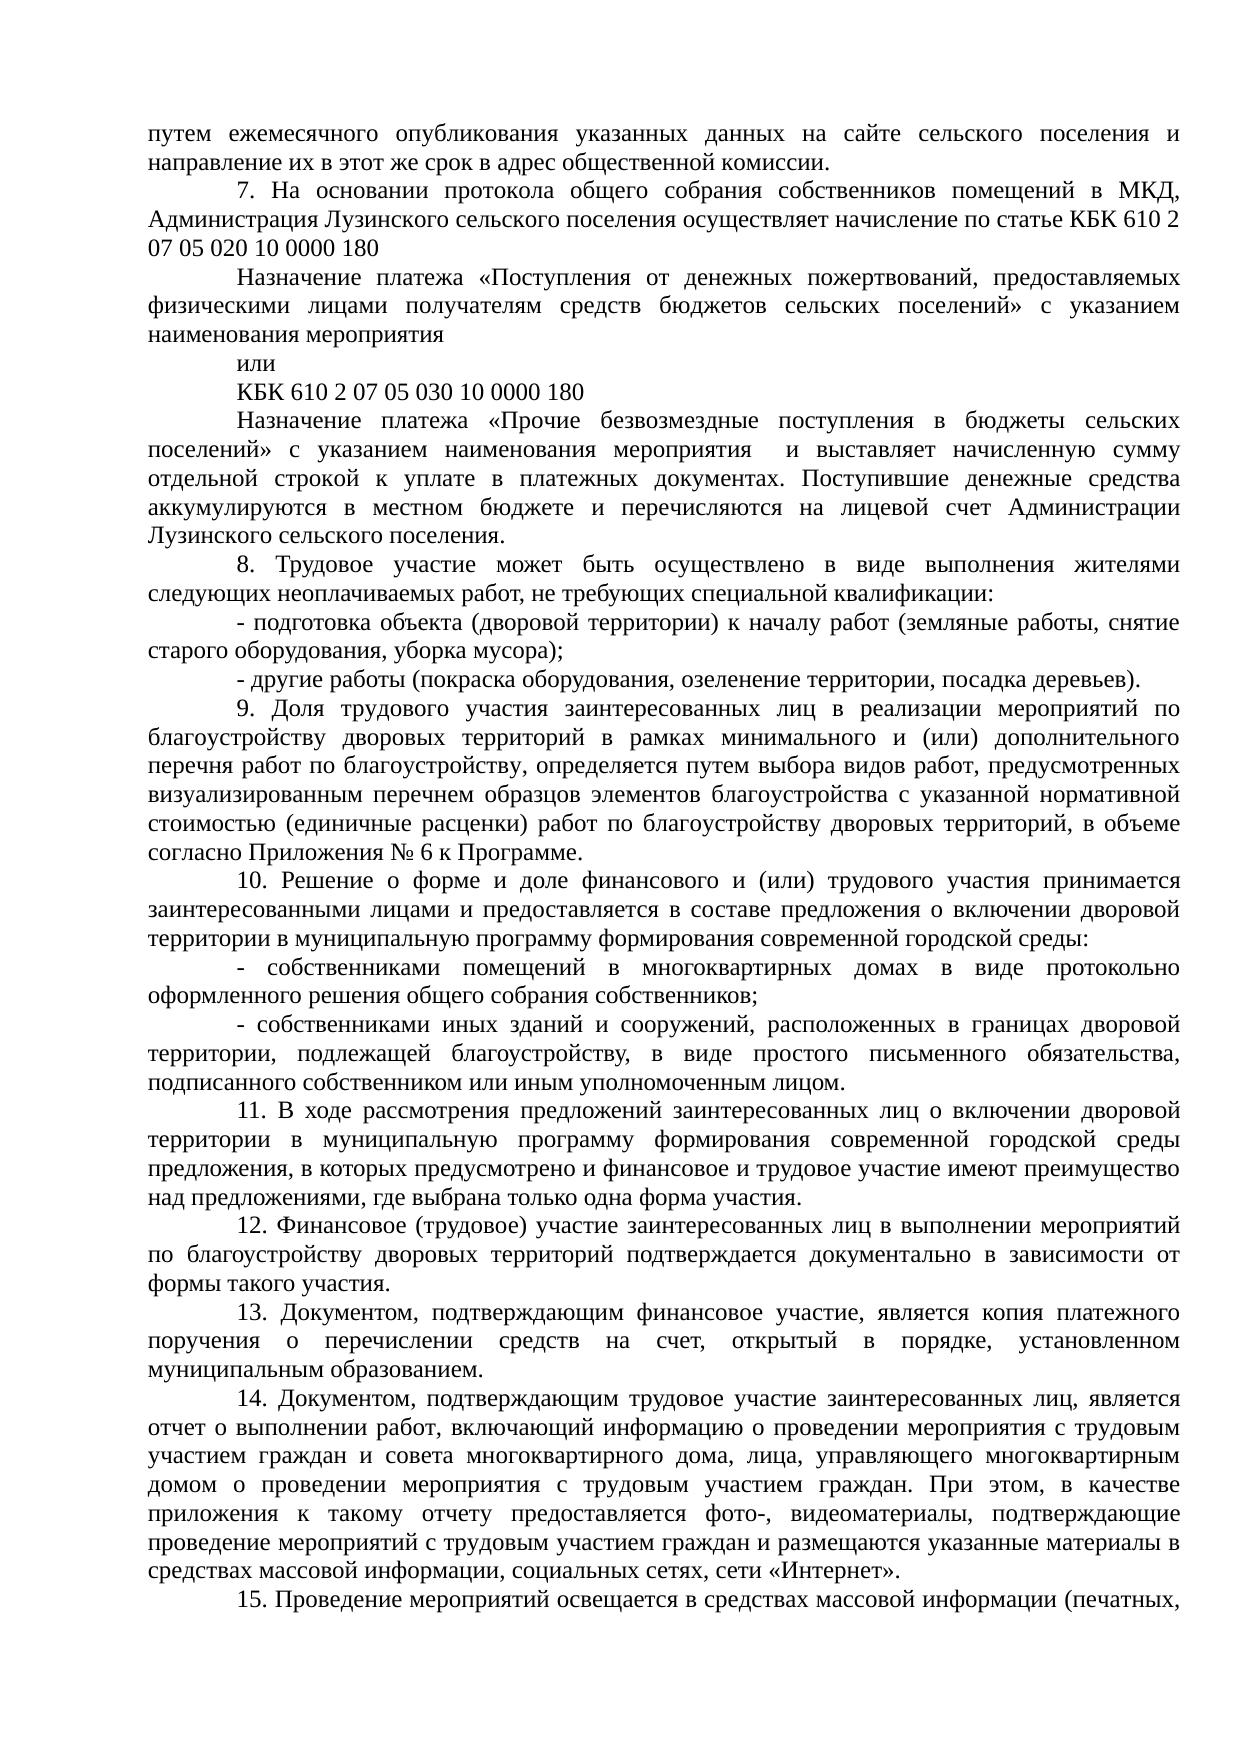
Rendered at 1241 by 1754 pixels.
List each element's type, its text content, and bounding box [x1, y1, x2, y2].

text КБК 610 2 07 05 030 10 0000 180 [148, 377, 1181, 406]
text Назначение платежа «Прочие безвозмездные поступления в бюджеты сельских поселений» с указанием наименования мероприятия и выставляет начисленную сумму отдельной строкой к уплате в платежных документах. Поступившие денежные средства аккумулируются в местном бюджете и перечисляются на лицевой счет Администрации Лузинского сельского поселения. [148, 406, 1181, 549]
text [148, 118, 1181, 176]
text 9. Доля трудового участия заинтересованных лиц в реализации мероприятий по благоустройству дворовых территорий в рамках минимального и (или) дополнительного перечня работ по благоустройству, определяется путем выбора видов работ, предусмотренных визуализированным перечнем образцов элементов благоустройства с указанной нормативной стоимостью (единичные расценки) работ по благоустройству дворовых территорий, в объеме согласно Приложения № 6 к Программе. [148, 693, 1181, 866]
text - собственниками помещений в многоквартирных домах в виде протокольно оформленного решения общего собрания собственников; [148, 952, 1181, 1009]
text 13. Документом, подтверждающим финансовое участие, является копия платежного поручения о перечислении средств на счет, открытый в порядке, установленном муниципальным образованием. [148, 1297, 1181, 1383]
text или [148, 348, 1181, 377]
text 12. Финансовое (трудовое) участие заинтересованных лиц в выполнении мероприятий по благоустройству дворовых территорий подтверждается документально в зависимости от формы такого участия. [148, 1211, 1181, 1297]
text Назначение платежа «Поступления от денежных пожертвований, предоставляемых физическими лицами получателям средств бюджетов сельских поселений» с указанием наименования мероприятия [148, 262, 1181, 348]
text 7. На основании протокола общего собрания собственников помещений в МКД, Администрация Лузинского сельского поселения осуществляет начисление по статье КБК 610 2 07 05 020 10 0000 180 [148, 176, 1181, 262]
text 8. Трудовое участие может быть осуществлено в виде выполнения жителями следующих неоплачиваемых работ, не требующих специальной квалификации: [148, 549, 1181, 607]
text - собственниками иных зданий и сооружений, расположенных в границах дворовой территории, подлежащей благоустройству, в виде простого письменного обязательства, подписанного собственником или иным уполномоченным лицом. [148, 1009, 1181, 1096]
text 11. В ходе рассмотрения предложений заинтересованных лиц о включении дворовой территории в муниципальную программу формирования современной городской среды предложения, в которых предусмотрено и финансовое и трудовое участие имеют преимущество над предложениями, где выбрана только одна форма участия. [148, 1096, 1181, 1211]
text - другие работы (покраска оборудования, озеленение территории, посадка деревьев). [148, 664, 1181, 693]
text 14. Документом, подтверждающим трудовое участие заинтересованных лиц, является отчет о выполнении работ, включающий информацию о проведении мероприятия с трудовым участием граждан и совета многоквартирного дома, лица, управляющего многоквартирным домом о проведении мероприятия с трудовым участием граждан. При этом, в качестве приложения к такому отчету предоставляется фото-, видеоматериалы, подтверждающие проведение мероприятий с трудовым участием граждан и размещаются указанные материалы в средствах массовой информации, социальных сетях, сети «Интернет». [148, 1383, 1181, 1584]
text 10. Решение о форме и доле финансового и (или) трудового участия принимается заинтересованными лицами и предоставляется в составе предложения о включении дворовой территории в муниципальную программу формирования современной городской среды: [148, 866, 1181, 952]
text - подготовка объекта (дворовой территории) к началу работ (земляные работы, снятие старого оборудования, уборка мусора); [148, 607, 1181, 664]
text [148, 1584, 1181, 1613]
